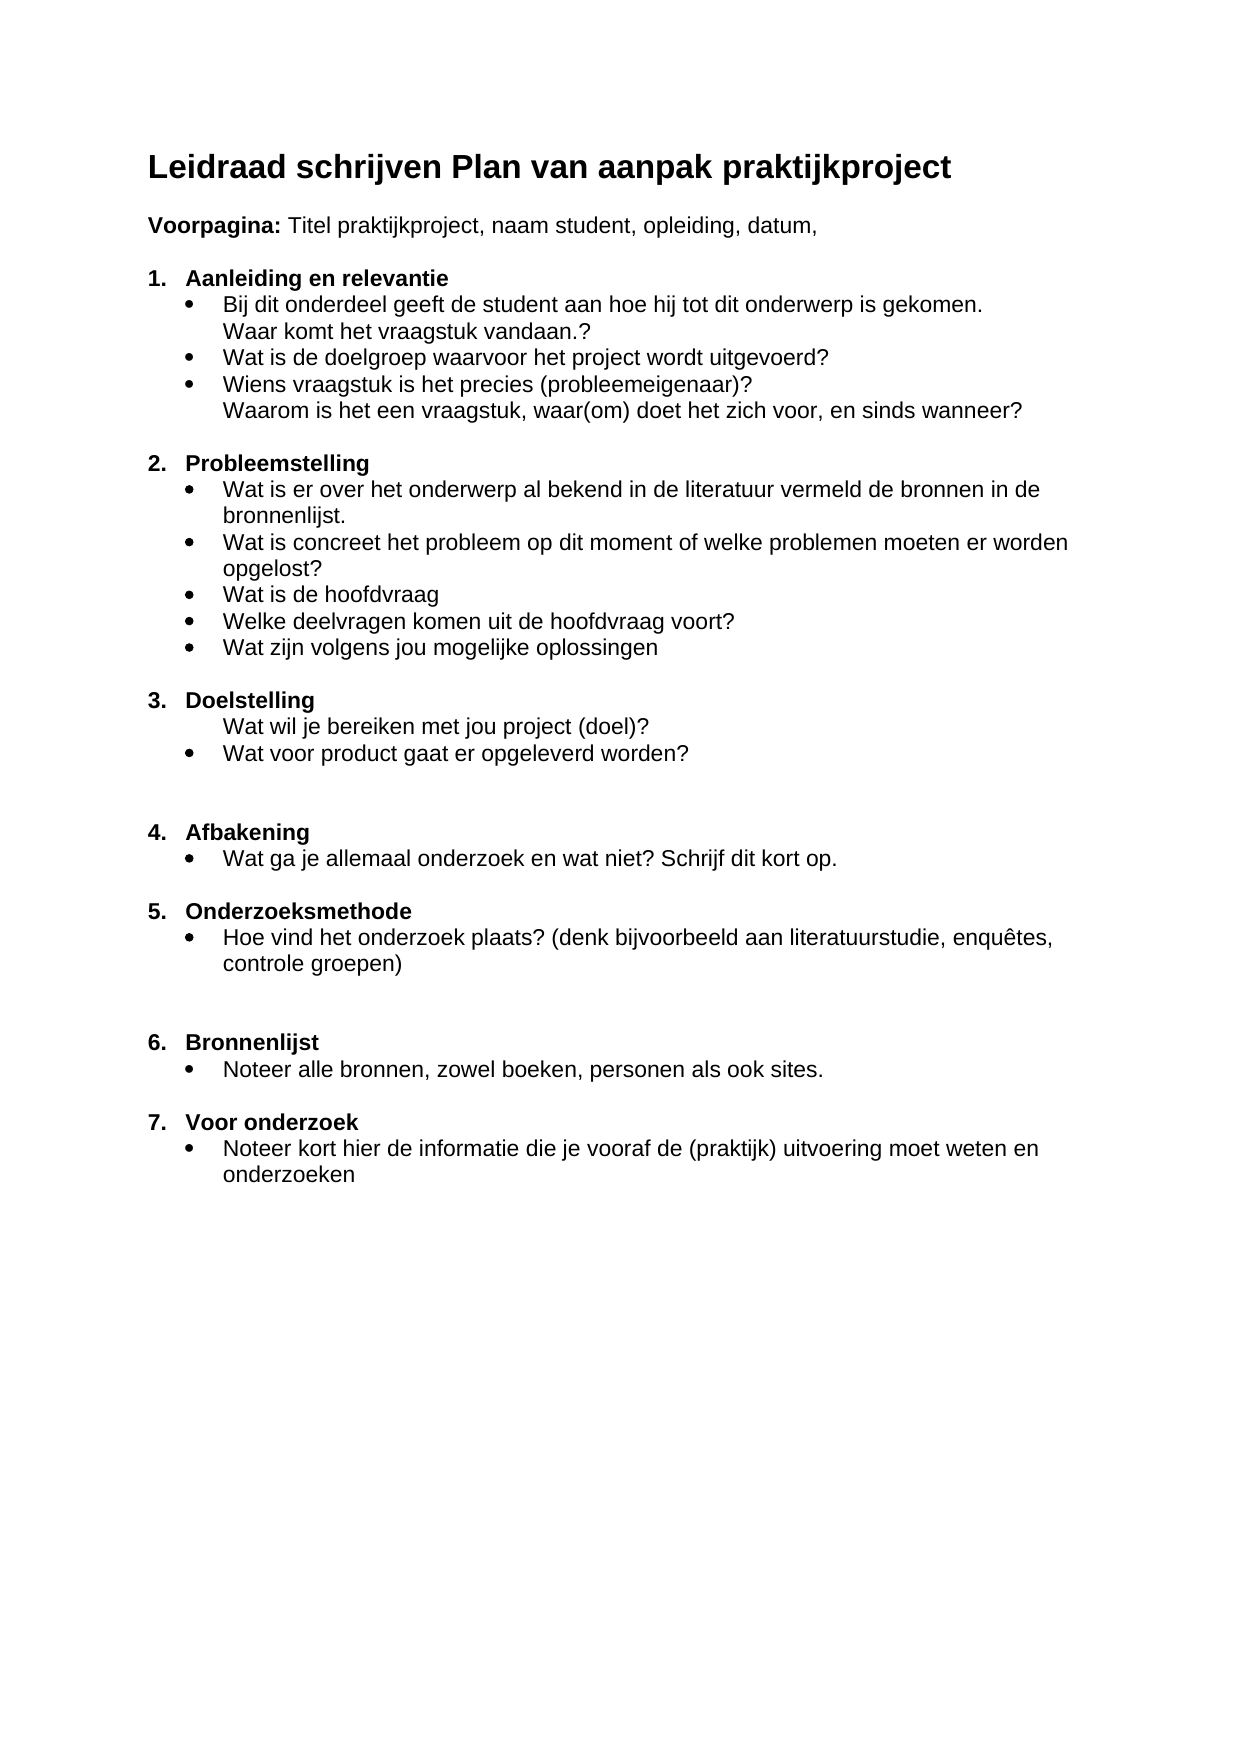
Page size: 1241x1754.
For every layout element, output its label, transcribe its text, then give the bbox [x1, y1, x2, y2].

list Wat ga je allemaal onderzoek en wat niet? Schrijf dit kort op. [185, 845, 1093, 871]
list Hoe vind het onderzoek plaats? (denk bijvoorbeeld aan literatuurstudie, enquêtes, controle groepen) [185, 924, 1093, 977]
list Wat voor product gaat er opgeleverd worden? [185, 739, 1093, 766]
list Noteer alle bronnen, zowel boeken, personen als ook sites. [185, 1056, 1093, 1082]
list Welke deelvragen komen uit de hoofdvraag voort? [185, 608, 1093, 634]
list Wat is de hoofdvraag [185, 581, 1093, 608]
list Bronnenlijst [148, 1029, 1093, 1056]
text Waar komt het vraagstuk vandaan.? [223, 318, 1093, 344]
list Aanleiding en relevantie [148, 265, 1093, 291]
list Doelstelling [148, 687, 1093, 713]
list Wat is de doelgroep waarvoor het project wordt uitgevoerd? [185, 344, 1093, 371]
list Onderzoeksmethode [148, 898, 1093, 924]
list Noteer kort hier de informatie die je vooraf de (praktijk) uitvoering moet weten en onderzoeken [185, 1135, 1093, 1187]
text Wat wil je bereiken met jou project (doel)? [223, 713, 1093, 739]
list Waarom is het een vraagstuk, waar(om) doet het zich voor, en sinds wanneer? [223, 397, 1093, 423]
list Probleemstelling [148, 449, 1093, 476]
list Afbakening [148, 818, 1093, 845]
list Voor onderzoek [148, 1108, 1093, 1135]
text Voorpagina: Titel praktijkproject, naam student, opleiding, datum, [148, 212, 1093, 239]
list Wat is concreet het probleem op dit moment of welke problemen moeten er worden opgelost? [185, 529, 1093, 581]
list Wiens vraagstuk is het precies (probleemeigenaar)? [185, 371, 1093, 397]
list Bij dit onderdeel geeft de student aan hoe hij tot dit onderwerp is gekomen. [185, 291, 1093, 318]
subtitle Leidraad schrijven Plan van aanpak praktijkproject [148, 148, 1093, 186]
list Wat zijn volgens jou mogelijke oplossingen [185, 634, 1093, 660]
list Wat is er over het onderwerp al bekend in de literatuur vermeld de bronnen in de bronnenlijst. [185, 476, 1093, 529]
